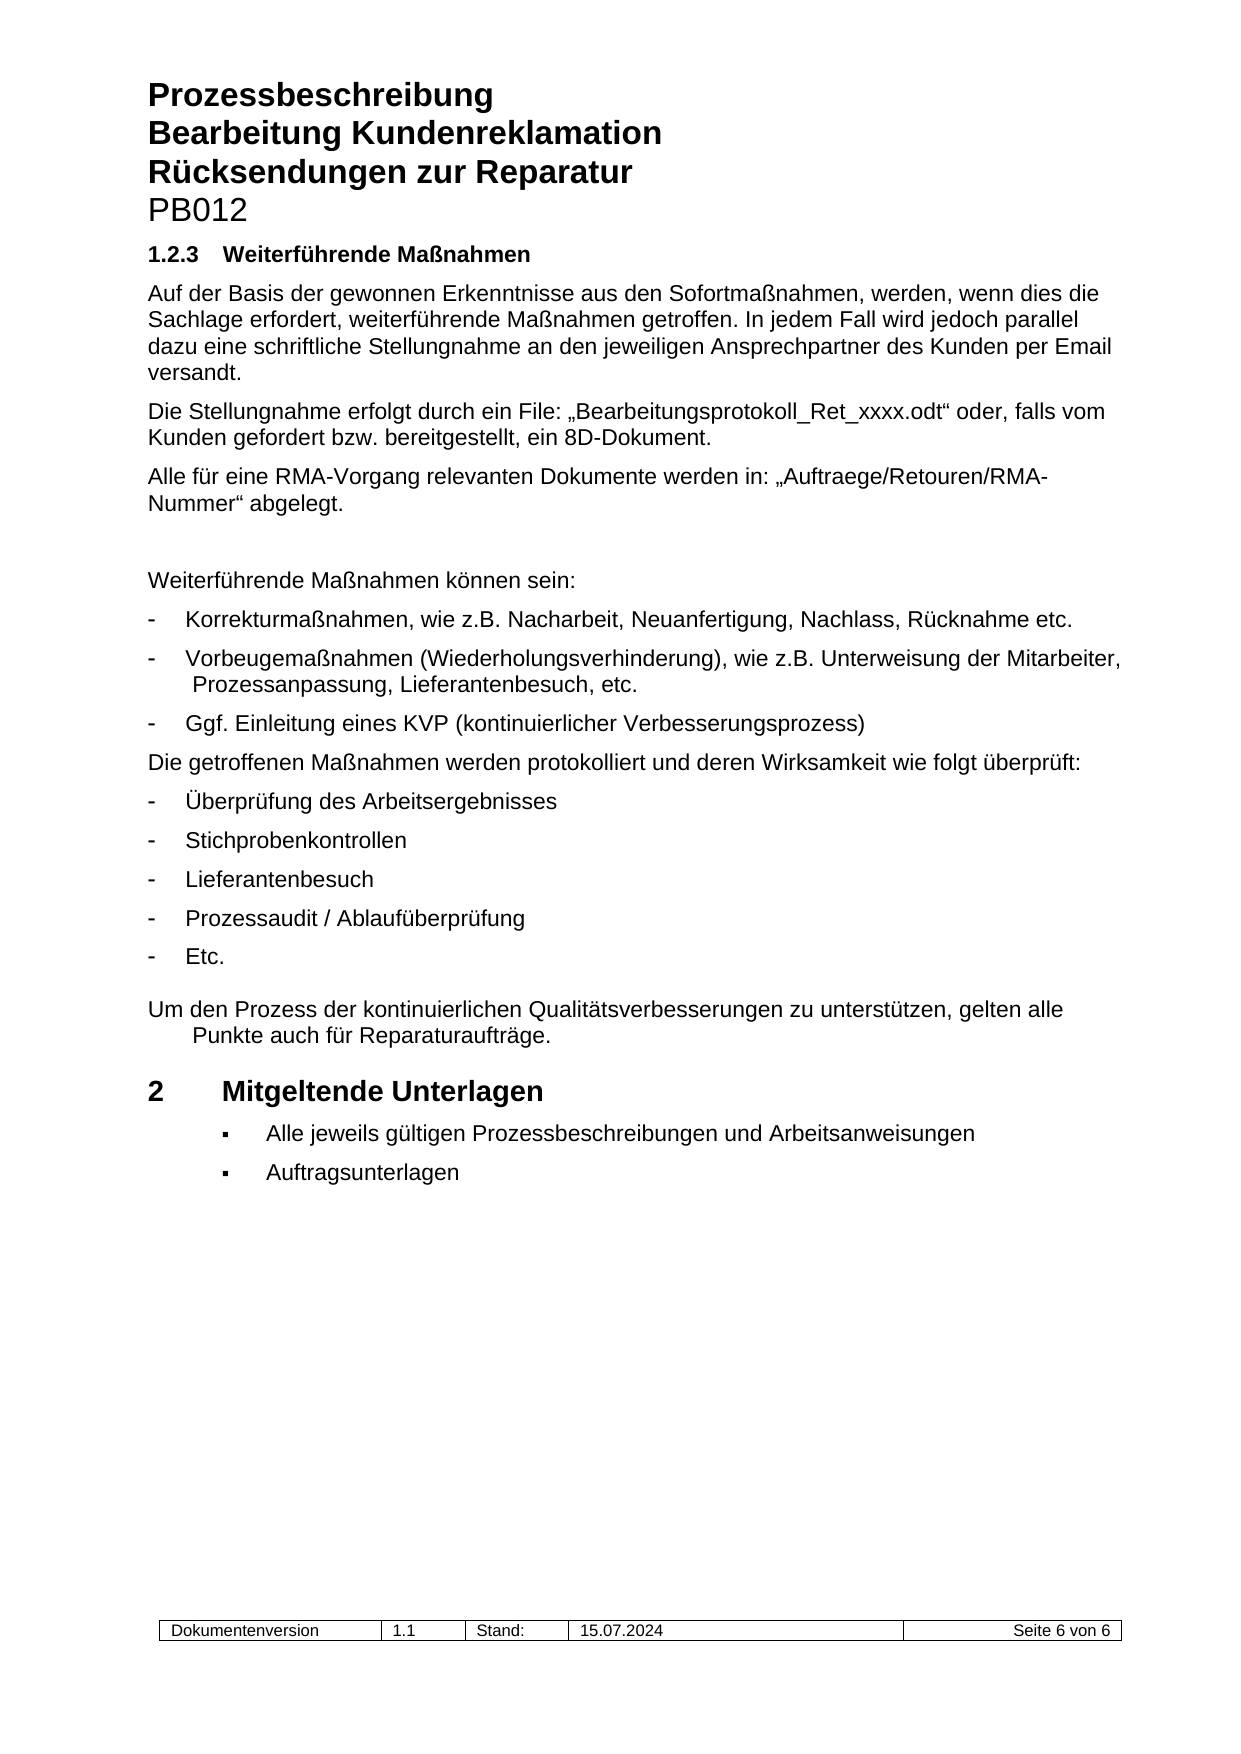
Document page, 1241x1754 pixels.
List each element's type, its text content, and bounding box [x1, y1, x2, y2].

text Um den Prozess der kontinuierlichen Qualitätsverbesserungen zu unterstützen, gelten alle Punkte auch für Reparaturaufträge. [148, 996, 1122, 1049]
list Vorbeugemaßnahmen (Wiederholungsverhinderung), wie z.B. Unterweisung der Mitarbeiter, Prozessanpassung, Lieferantenbesuch, etc. [148, 645, 1122, 698]
list Alle jeweils gültigen Prozessbeschreibungen und Arbeitsanweisungen [222, 1120, 1122, 1146]
text Alle für eine RMA-Vorgang relevanten Dokumente werden in: „Auftraege/Retouren/RMA-Nummer“ abgelegt. [148, 463, 1122, 516]
subtitle 2 Mitgeltende Unterlagen [148, 1074, 1078, 1107]
list Lieferantenbesuch [148, 866, 1122, 892]
subtitle Weiterführende Maßnahmen [148, 241, 1122, 268]
list Überprüfung des Arbeitsergebnisses [148, 788, 1122, 814]
list Auftragsunterlagen [222, 1159, 1122, 1185]
text Auf der Basis der gewonnen Erkenntnisse aus den Sofortmaßnahmen, werden, wenn dies die Sachlage erfordert, weiterführende Maßnahmen getroffen. In jedem Fall wird jedoch parallel dazu eine schriftliche Stellungnahme an den jeweiligen Ansprechpartner des Kunden per Email versandt. [148, 280, 1122, 386]
list Stichprobenkontrollen [148, 827, 1122, 853]
list Prozessaudit / Ablaufüberprüfung [148, 904, 1122, 931]
text Die Stellungnahme erfolgt durch ein File: „Bearbeitungsprotokoll_Ret_xxxx.odt“ oder, falls vom Kunden gefordert bzw. bereitgestellt, ein 8D-Dokument. [148, 398, 1122, 451]
text Weiterführende Maßnahmen können sein: [148, 567, 1122, 594]
list Ggf. Einleitung eines KVP (kontinuierlicher Verbesserungsprozess) [148, 710, 1122, 737]
text Die getroffenen Maßnahmen werden protokolliert und deren Wirksamkeit wie folgt überprüft: [148, 749, 1122, 775]
list Etc. [148, 943, 1122, 970]
list Korrekturmaßnahmen, wie z.B. Nacharbeit, Neuanfertigung, Nachlass, Rücknahme etc. [148, 606, 1122, 632]
